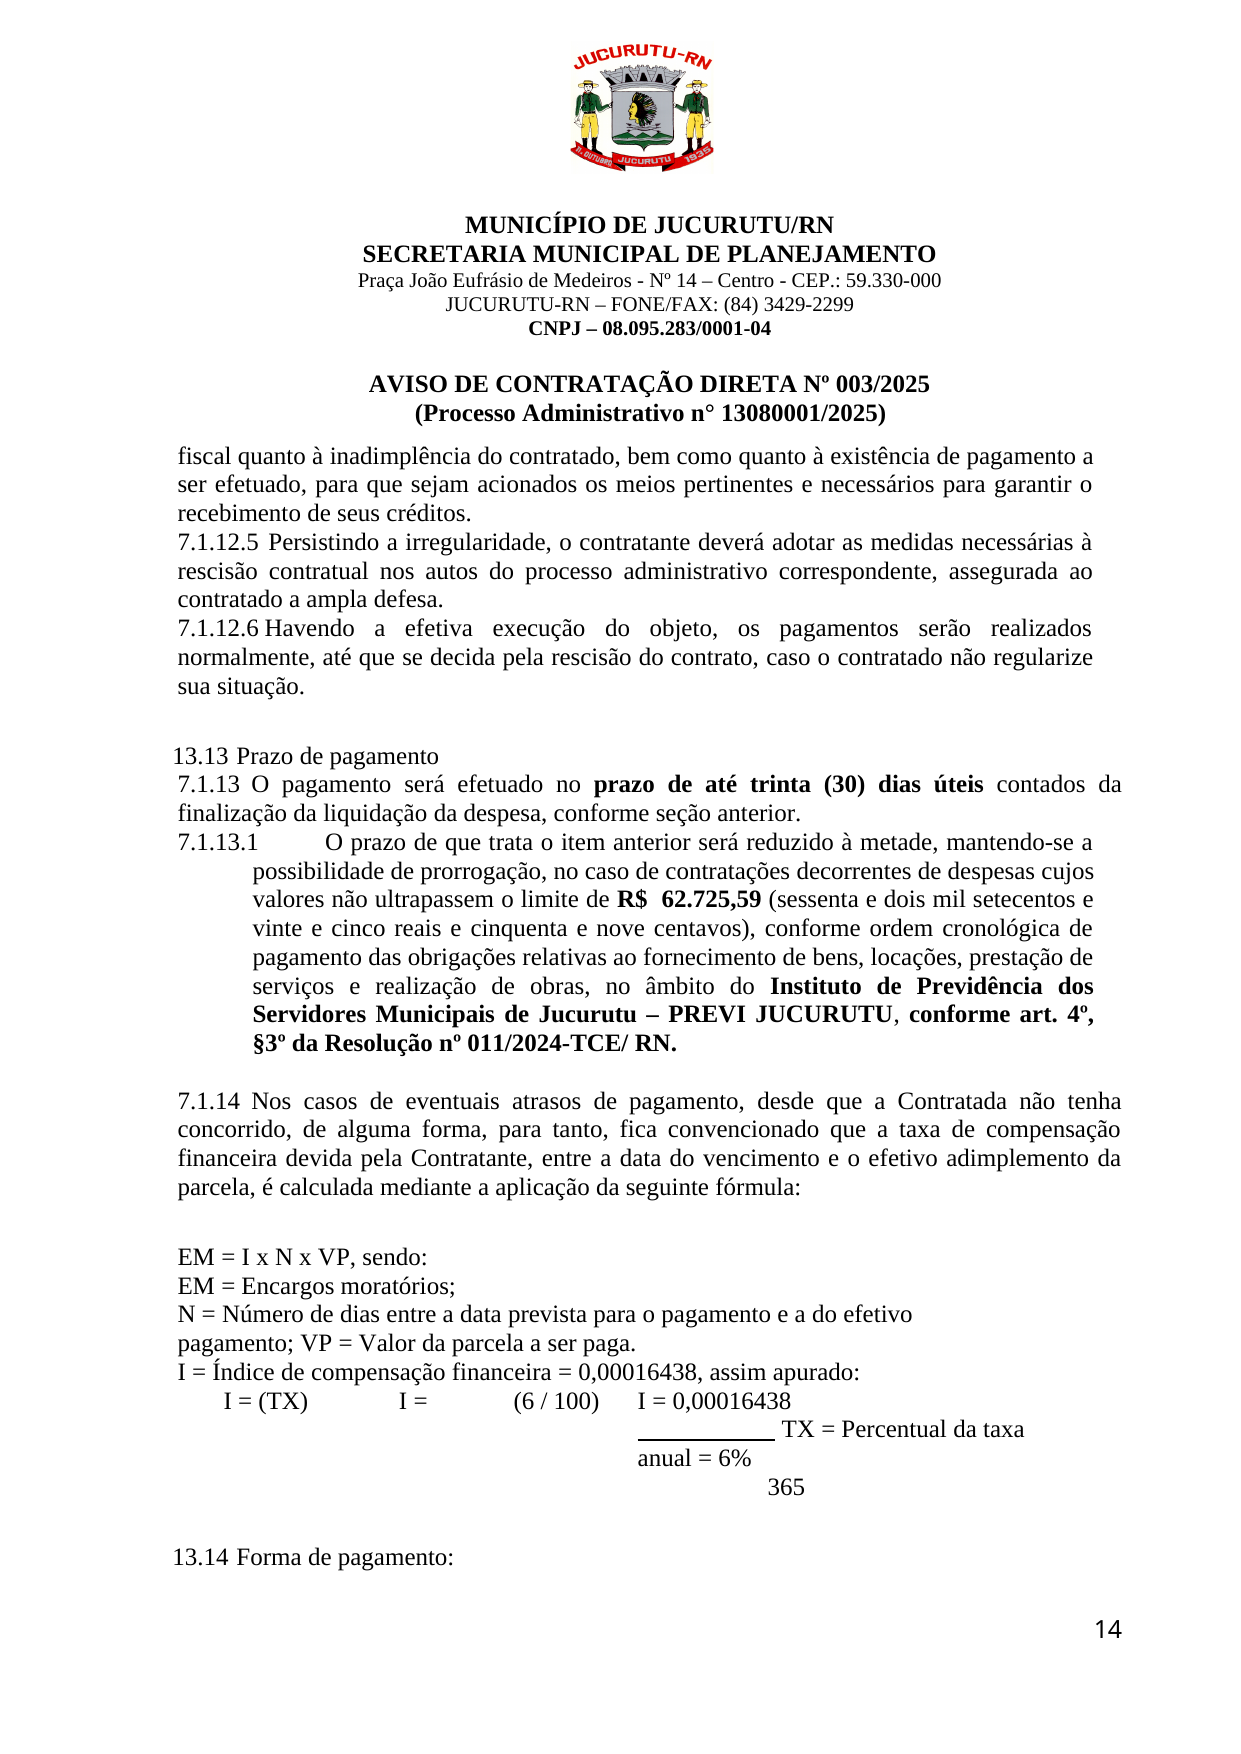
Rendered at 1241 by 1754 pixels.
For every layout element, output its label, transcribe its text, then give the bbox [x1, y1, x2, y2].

text 365 [177, 1472, 1122, 1501]
list Persistindo a irregularidade, o contratante deverá adotar as medidas necessárias à rescisão contratual nos autos do processo administrativo correspondente, assegurada ao contratado a ampla defesa. [177, 527, 1093, 613]
text O pagamento será efetuado no prazo de até trinta (30) dias úteis contados da finalização da liquidação da despesa, conforme seção anterior. [177, 769, 1122, 827]
table_header I = [399, 1386, 513, 1472]
text EM = I x N x VP, sendo: [177, 1242, 1122, 1271]
table_header I = 0,00016438 TX = Percentual da taxa anual = 6% [638, 1386, 1044, 1472]
table_header I = (TX) [223, 1386, 399, 1472]
list O prazo de que trata o item anterior será reduzido à metade, mantendo-se a possibilidade de prorrogação, no caso de contratações decorrentes de despesas cujos valores não ultrapassem o limite de R$ 62.725,59 (sessenta e dois mil setecentos e vinte e cinco reais e cinquenta e nove centavos), conforme ordem cronológica de pagamento das obrigações relativas ao fornecimento de bens, locações, prestação de serviços e realização de obras, no âmbito do Instituto de Previdência dos Servidores Municipais de Jucurutu – PREVI JUCURUTU, conforme art. 4º, §3º da Resolução nº 011/2024-TCE/ RN. [177, 827, 1094, 1057]
text Nos casos de eventuais atrasos de pagamento, desde que a Contratada não tenha concorrido, de alguma forma, para tanto, fica convencionado que a taxa de compensação financeira devida pela Contratante, entre a data do vencimento e o efetivo adimplemento da parcela, é calculada mediante a aplicação da seguinte fórmula: [177, 1086, 1122, 1201]
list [177, 441, 1094, 527]
text N = Número de dias entre a data prevista para o pagamento e a do efetivo pagamento; VP = Valor da parcela a ser paga. [177, 1299, 1007, 1357]
text EM = Encargos moratórios; [177, 1271, 1122, 1299]
text I = Índice de compensação financeira = 0,00016438, assim apurado: [177, 1357, 1122, 1386]
text Forma de pagamento: [172, 1542, 1122, 1571]
text Prazo de pagamento [172, 741, 1122, 769]
list Havendo a efetiva execução do objeto, os pagamentos serão realizados normalmente, até que se decida pela rescisão do contrato, caso o contratado não regularize sua situação. [177, 613, 1093, 699]
table_header (6 / 100) [513, 1386, 637, 1472]
